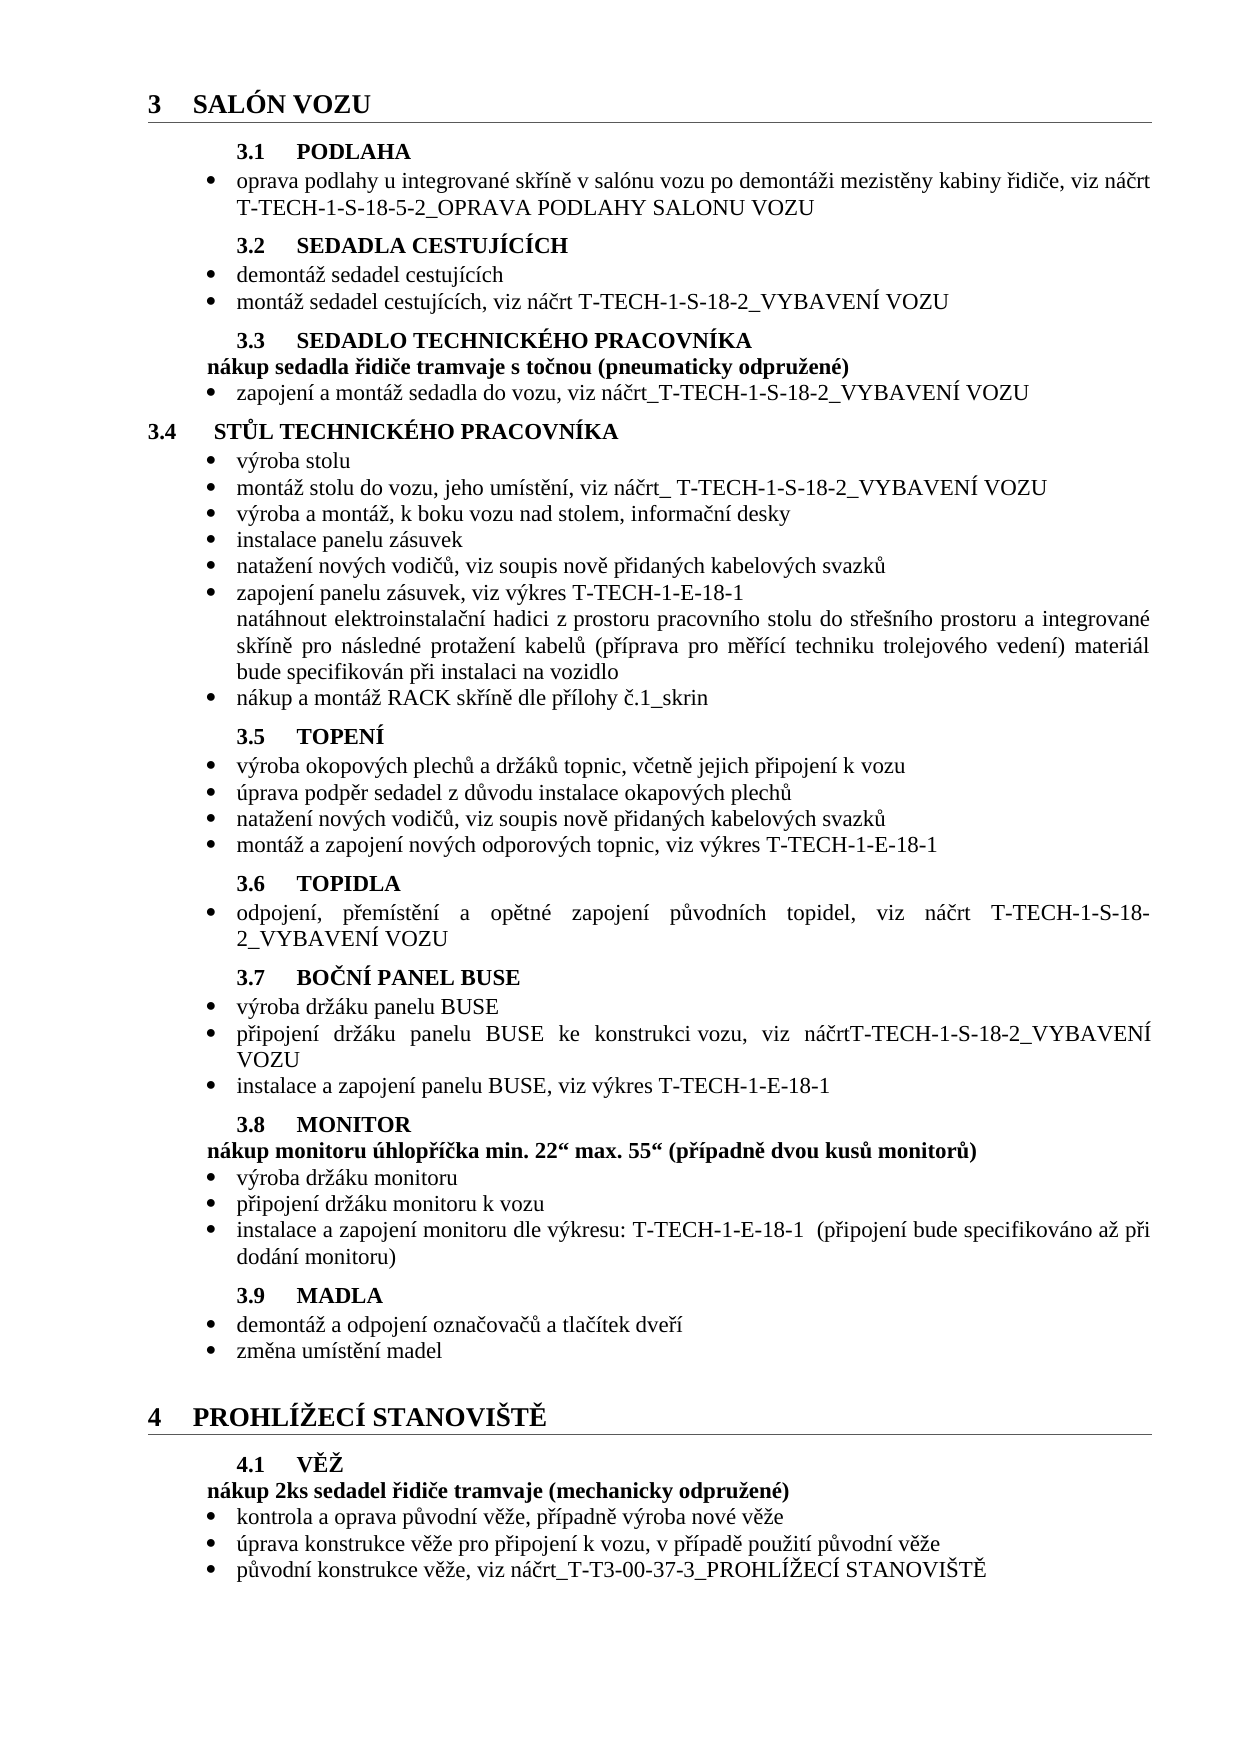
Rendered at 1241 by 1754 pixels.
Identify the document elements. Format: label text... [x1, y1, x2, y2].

subtitle sedadla cestujících [236, 233, 1152, 259]
list připojení držáku monitoru k vozu [207, 1190, 1152, 1216]
subtitle sedadlo technického pracovníka [236, 327, 1152, 353]
subtitle Věž [236, 1451, 1152, 1477]
list natažení nových vodičů, viz soupis nově přidaných kabelových svazků [207, 805, 1152, 831]
list připojení držáku panelu BUSE ke konstrukci vozu, viz náčrtT-TECH-1-S-18-2_VYBAVENÍ VOZU [207, 1019, 1152, 1072]
list montáž stolu do vozu, jeho umístění, viz náčrt_ T-TECH-1-S-18-2_VYBAVENÍ VOZU [207, 473, 1152, 500]
list změna umístění madel [207, 1337, 1152, 1363]
list natažení nových vodičů, viz soupis nově přidaných kabelových svazků [207, 553, 1152, 579]
list instalace a zapojení monitoru dle výkresu: T-TECH-1-E-18-1 (připojení bude specifikováno až při dodání monitoru) [207, 1216, 1152, 1269]
subtitle Madla [236, 1282, 1152, 1308]
list instalace a zapojení panelu BUSE, viz výkres T-TECH-1-E-18-1 [207, 1072, 1152, 1099]
subtitle Boční panel buse [236, 964, 1152, 991]
subtitle nákup 2ks sedadel řidiče tramvaje (mechanicky odpružené) [207, 1479, 1152, 1503]
subtitle salón vozu [148, 89, 1152, 122]
list demontáž sedadel cestujících [207, 262, 1152, 288]
list instalace panelu zásuvek [207, 526, 1152, 553]
list zapojení a montáž sedadla do vozu, viz náčrt_T-TECH-1-S-18-2_VYBAVENÍ VOZU [207, 379, 1152, 406]
subtitle Topení [236, 723, 1152, 749]
list výroba stolu [207, 447, 1152, 473]
list úprava konstrukce věže pro připojení k vozu, v případě použití původní věže [207, 1529, 1152, 1556]
list montáž a zapojení nových odporových topnic, viz výkres T-TECH-1-E-18-1 [207, 831, 1152, 858]
list výroba okopových plechů a držáků topnic, včetně jejich připojení k vozu [207, 752, 1152, 778]
list zapojení panelu zásuvek, viz výkres T-TECH-1-E-18-1 [207, 579, 1152, 605]
list výroba držáku monitoru [207, 1164, 1152, 1190]
list úprava podpěr sedadel z důvodu instalace okapových plechů [207, 778, 1152, 805]
subtitle Prohlížecí stanoviště [148, 1401, 1152, 1434]
list demontáž a odpojení označovačů a tlačítek dveří [207, 1311, 1152, 1337]
list výroba držáku panelu BUSE [207, 993, 1152, 1019]
list montáž sedadel cestujících, viz náčrt T-TECH-1-S-18-2_VYBAVENÍ VOZU [207, 288, 1152, 314]
subtitle podlaha [236, 138, 1152, 165]
subtitle stůl technického pracovníka [148, 418, 1152, 444]
subtitle monitor [236, 1111, 1152, 1137]
list výroba a montáž, k boku vozu nad stolem, informační desky [207, 500, 1152, 526]
list odpojení, přemístění a opětné zapojení původních topidel, viz náčrt T-TECH-1-S-18-2_VYBAVENÍ VOZU [207, 899, 1152, 952]
list původní konstrukce věže, viz náčrt_T-T3-00-37-3_PROHLÍŽECÍ STANOVIŠTĚ [207, 1556, 1152, 1582]
subtitle topidla [236, 870, 1152, 896]
list nákup a montáž RACK skříně dle přílohy č.1_skrin [207, 684, 1152, 711]
list oprava podlahy u integrované skříně v salónu vozu po demontáži mezistěny kabiny řidiče, viz náčrt T-TECH-1-S-18-5-2_OPRAVA PODLAHY SALONU VOZU [207, 167, 1152, 220]
list natáhnout elektroinstalační hadici z prostoru pracovního stolu do střešního prostoru a integrované skříně pro následné protažení kabelů (příprava pro měřící techniku trolejového vedení) materiál bude specifikován při instalaci na vozidlo [236, 605, 1152, 684]
subtitle nákup sedadla řidiče tramvaje s točnou (pneumaticky odpružené) [207, 356, 1152, 379]
subtitle nákup monitoru úhlopříčka min. 22“ max. 55“ (případně dvou kusů monitorů) [207, 1140, 1152, 1164]
list kontrola a oprava původní věže, případně výroba nové věže [207, 1503, 1152, 1529]
